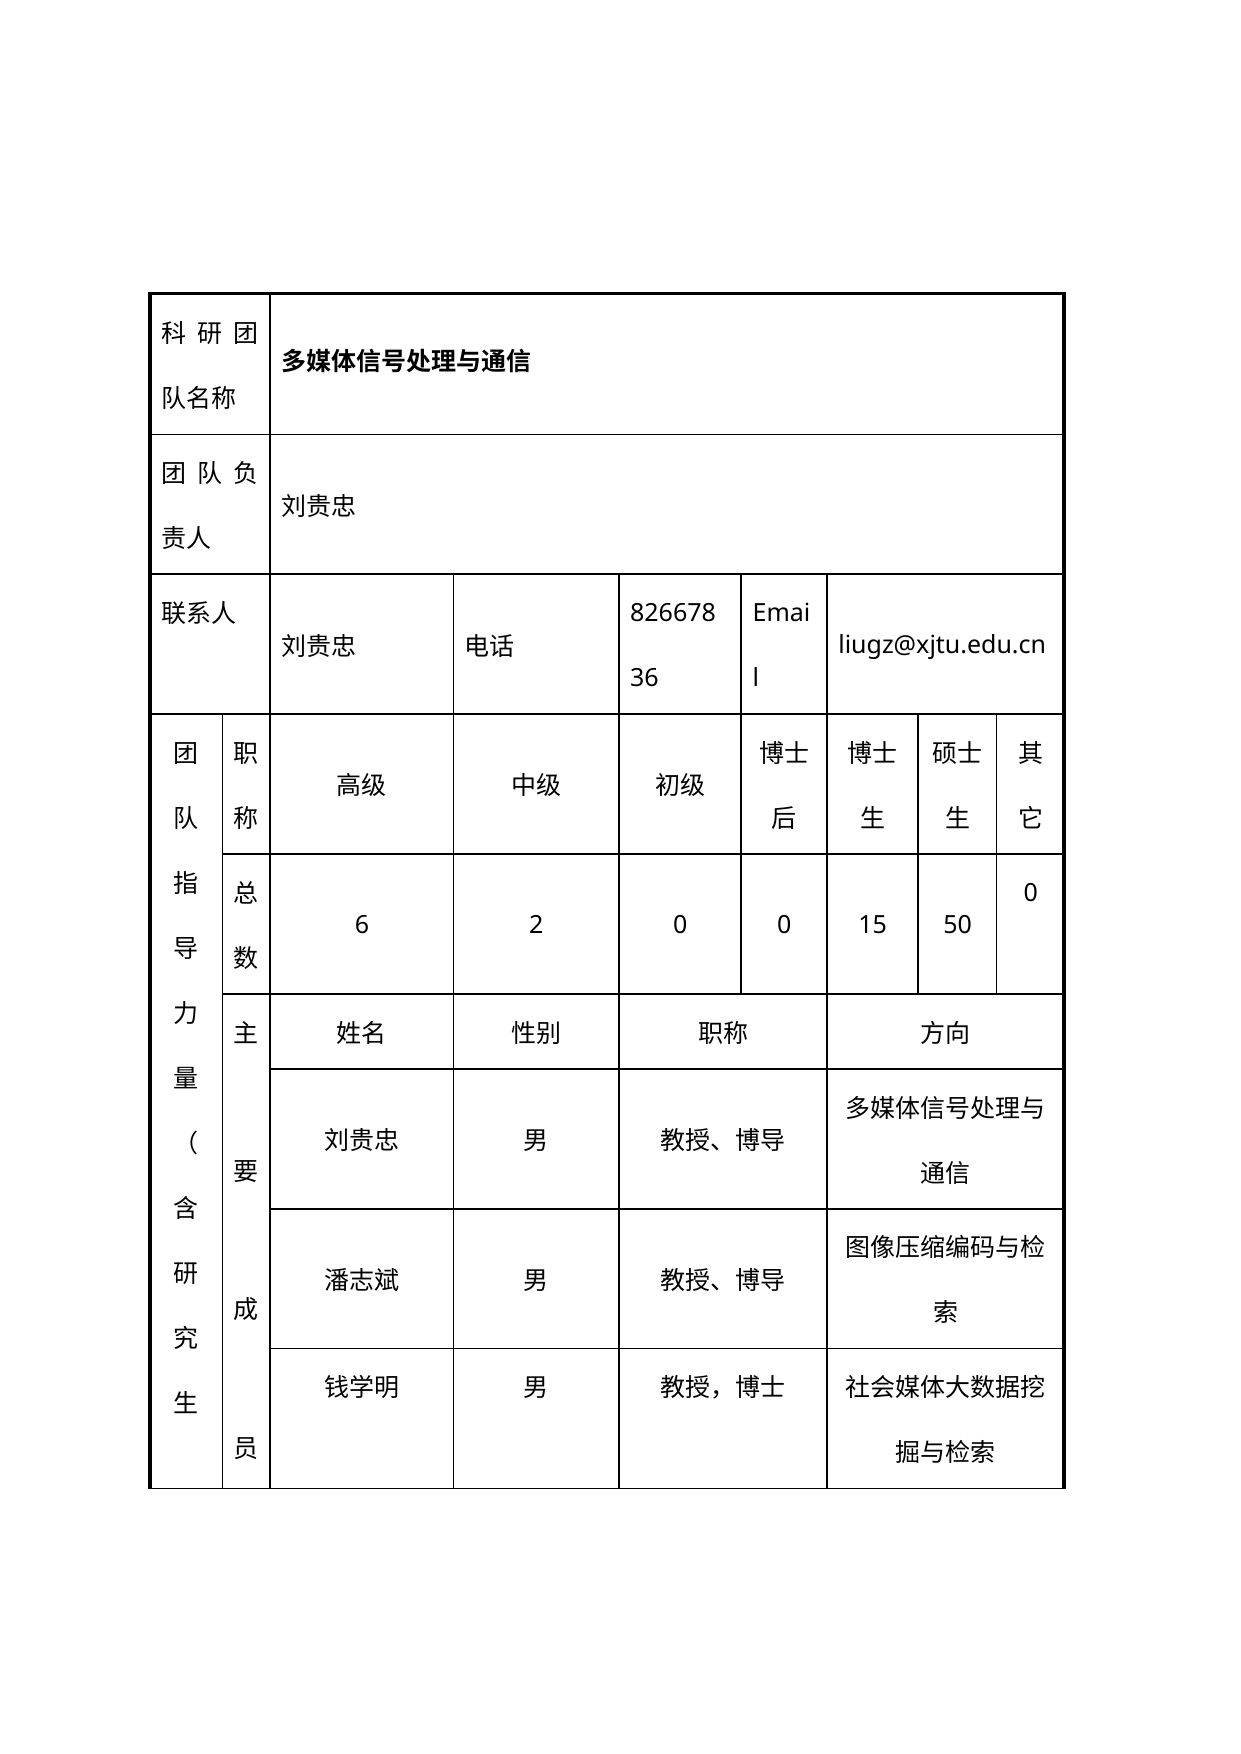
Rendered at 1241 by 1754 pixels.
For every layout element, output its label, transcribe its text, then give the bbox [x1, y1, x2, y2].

table_cell 高级 [271, 715, 453, 853]
table_cell 钱学明 [271, 1349, 453, 1488]
table_cell liugz@xjtu.edu.cn [828, 575, 1062, 713]
table_cell Email [742, 575, 826, 713]
table_cell 硕士生 [919, 715, 996, 853]
table_header 多媒体信号处理与通信 [271, 295, 1062, 433]
table_cell 博士后 [742, 715, 826, 853]
table_cell 刘贵忠 [271, 435, 1062, 573]
table_cell 方向 [828, 995, 1062, 1068]
table_cell 中级 [454, 715, 618, 853]
table_cell 教授，博士 [620, 1349, 826, 1488]
table_cell 社会媒体大数据挖掘与检索 [828, 1349, 1062, 1488]
table_cell 职称 [223, 715, 269, 853]
table_cell 刘贵忠 [271, 575, 453, 713]
table_cell 潘志斌 [271, 1210, 453, 1348]
table_cell 联系人 [152, 575, 269, 713]
table_header 科研团队名称 [152, 295, 269, 433]
table_cell 性别 [454, 995, 618, 1068]
table_cell 教授、博导 [620, 1070, 826, 1208]
table_cell 男 [454, 1349, 618, 1488]
table_cell 多媒体信号处理与通信 [828, 1070, 1062, 1208]
table_cell 姓名 [271, 995, 453, 1068]
table_cell 电话 [454, 575, 618, 713]
table_cell 图像压缩编码与检索 [828, 1210, 1062, 1348]
table_cell 0 [997, 855, 1062, 993]
table_cell 2 [454, 855, 618, 993]
table_cell 6 [271, 855, 453, 993]
table_cell 刘贵忠 [271, 1070, 453, 1208]
table_cell 0 [742, 855, 826, 993]
table_cell 15 [828, 855, 917, 993]
table_cell 主 要 成 员 [223, 995, 269, 1488]
table_cell 82667836 [620, 575, 740, 713]
table_cell 男 [454, 1210, 618, 1348]
table_cell 团队负责人 [152, 435, 269, 573]
table_cell 教授、博导 [620, 1210, 826, 1348]
table_cell 总数 [223, 855, 269, 993]
table_cell 职称 [620, 995, 826, 1068]
table_cell 团队指导力量（含研究生） [152, 715, 222, 1488]
table_cell 初级 [620, 715, 740, 853]
table_cell 男 [454, 1070, 618, 1208]
table_cell 其它 [997, 715, 1062, 853]
table_cell 50 [919, 855, 996, 993]
table_cell 0 [620, 855, 740, 993]
table_cell 博士生 [828, 715, 917, 853]
